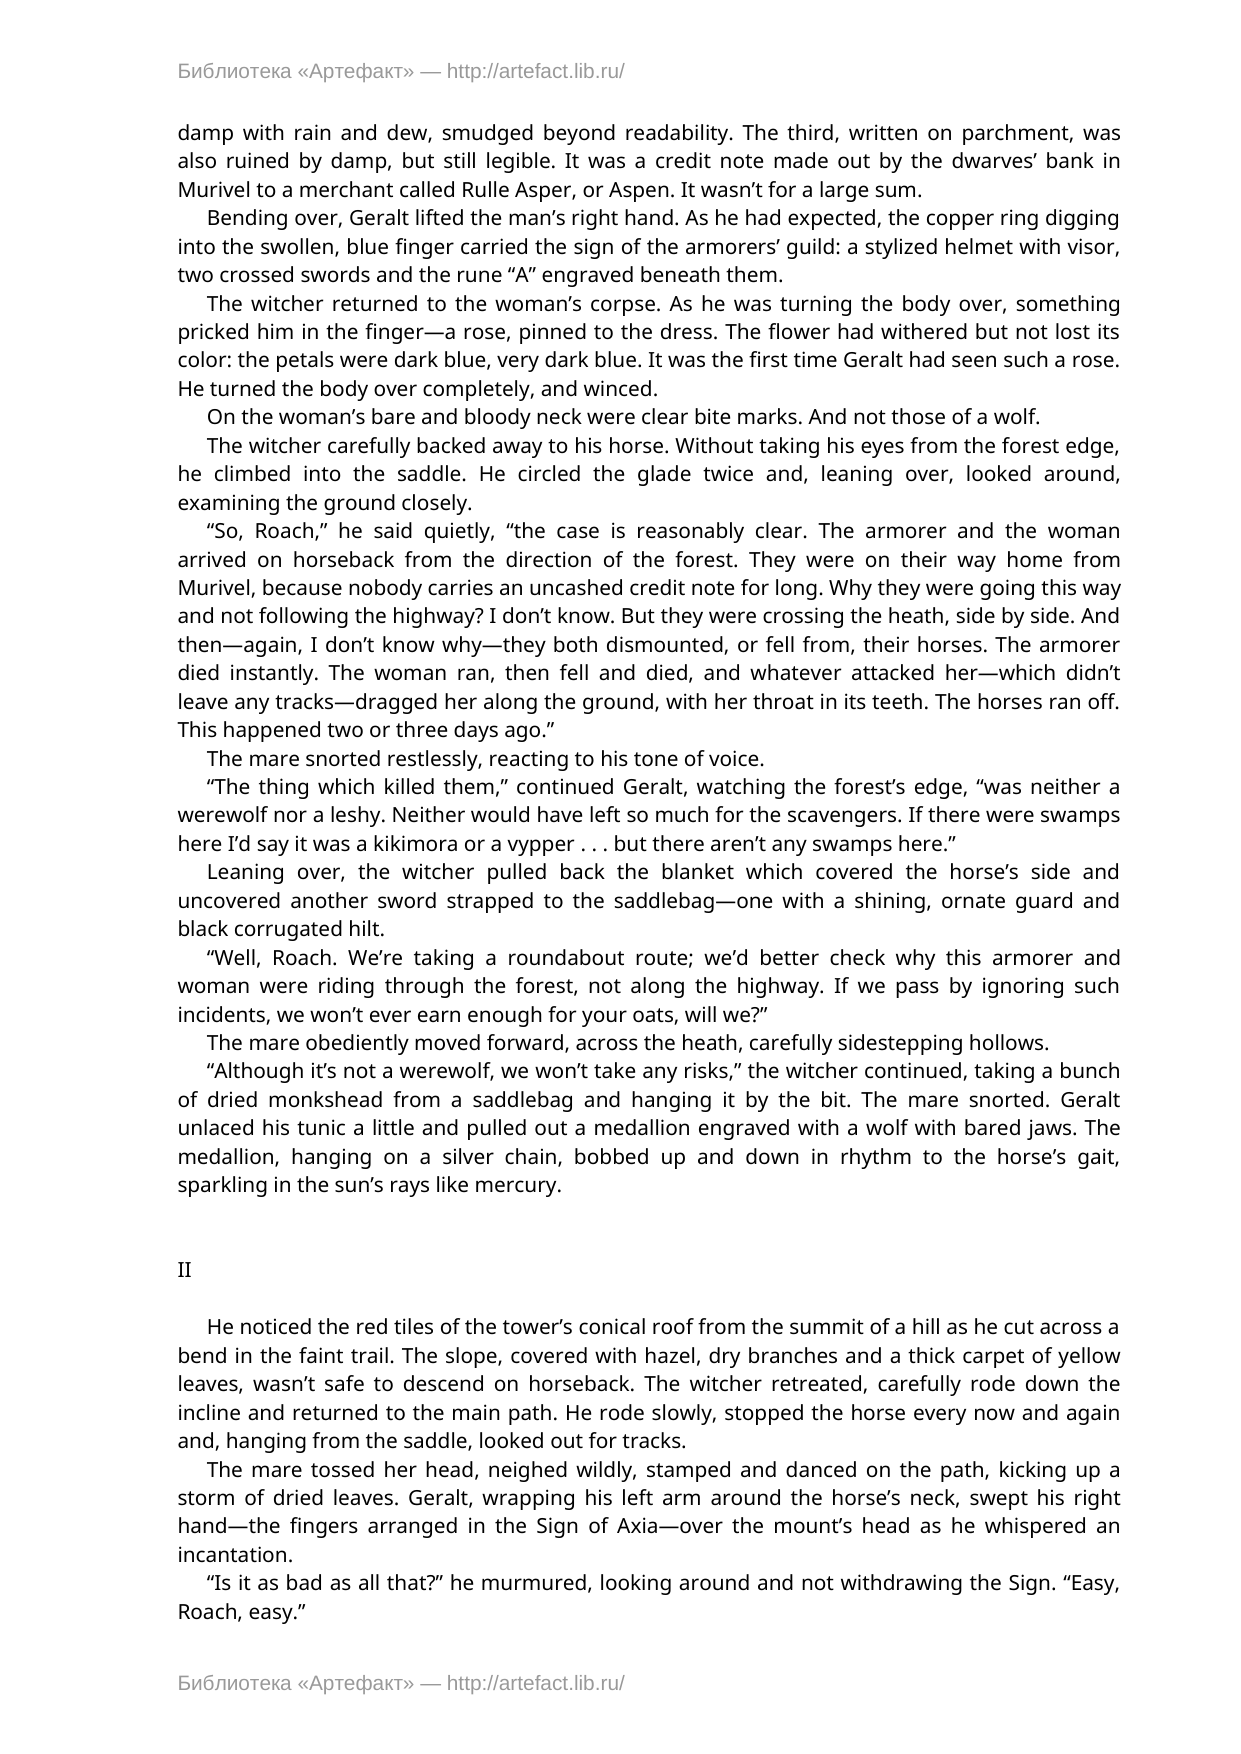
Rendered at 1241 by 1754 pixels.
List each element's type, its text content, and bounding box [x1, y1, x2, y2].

text “Is it as bad as all that?” he murmured, looking around and not withdrawing the Sign. “Easy, Roach, easy.” [177, 1568, 1122, 1625]
text The mare tossed her head, neighed wildly, stamped and danced on the path, kicking up a storm of dried leaves. Geralt, wrapping his left arm around the horse’s neck, swept his right hand—the fingers arranged in the Sign of Axia—over the mount’s head as he whispered an incantation. [177, 1455, 1122, 1568]
text Leaning over, the witcher pulled back the blanket which covered the horse’s side and uncovered another sword strapped to the saddlebag—one with a shining, ornate guard and black corrugated hilt. [177, 857, 1122, 943]
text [177, 118, 1122, 203]
text The mare obediently moved forward, across the heath, carefully sidestepping hollows. [177, 1028, 1122, 1057]
text The witcher returned to the woman’s corpse. As he was turning the body over, something pricked him in the finger—a rose, pinned to the dress. The flower had withered but not lost its color: the petals were dark blue, very dark blue. It was the first time Geralt had seen such a rose. He turned the body over completely, and winced. [177, 289, 1122, 402]
text “The thing which killed them,” continued Geralt, watching the forest’s edge, “was neither a werewolf nor a leshy. Neither would have left so much for the scavengers. If there were swamps here I’d say it was a kikimora or a vypper . . . but there aren’t any swamps here.” [177, 772, 1122, 857]
text He noticed the red tiles of the tower’s conical roof from the summit of a hill as he cut across a bend in the faint trail. The slope, covered with hazel, dry branches and a thick carpet of yellow leaves, wasn’t safe to descend on horseback. The witcher retreated, carefully rode down the incline and returned to the main path. He rode slowly, stopped the horse every now and again and, hanging from the saddle, looked out for tracks. [177, 1312, 1122, 1455]
text On the woman’s bare and bloody neck were clear bite marks. And not those of a wolf. [177, 402, 1122, 431]
text II [177, 1256, 1122, 1284]
text “Well, Roach. We’re taking a roundabout route; we’d better check why this armorer and woman were riding through the forest, not along the highway. If we pass by ignoring such incidents, we won’t ever earn enough for your oats, will we?” [177, 943, 1122, 1028]
text “So, Roach,” he said quietly, “the case is reasonably clear. The armorer and the woman arrived on horseback from the direction of the forest. They were on their way home from Murivel, because nobody carries an uncashed credit note for long. Why they were going this way and not following the highway? I don’t know. But they were crossing the heath, side by side. And then—again, I don’t know why—they both dismounted, or fell from, their horses. The armorer died instantly. The woman ran, then fell and died, and whatever attacked her—which didn’t leave any tracks—dragged her along the ground, with her throat in its teeth. The horses ran off. This happened two or three days ago.” [177, 516, 1122, 744]
text The witcher carefully backed away to his horse. Without taking his eyes from the forest edge, he climbed into the saddle. He circled the glade twice and, leaning over, looked around, examining the ground closely. [177, 431, 1122, 516]
text “Although it’s not a werewolf, we won’t take any risks,” the witcher continued, taking a bunch of dried monkshead from a saddlebag and hanging it by the bit. The mare snorted. Geralt unlaced his tunic a little and pulled out a medallion engraved with a wolf with bared jaws. The medallion, hanging on a silver chain, bobbed up and down in rhythm to the horse’s gait, sparkling in the sun’s rays like mercury. [177, 1057, 1122, 1199]
text The mare snorted restlessly, reacting to his tone of voice. [177, 744, 1122, 772]
text Bending over, Geralt lifted the man’s right hand. As he had expected, the copper ring digging into the swollen, blue finger carried the sign of the armorers’ guild: a stylized helmet with visor, two crossed swords and the rune “A” engraved beneath them. [177, 203, 1122, 289]
